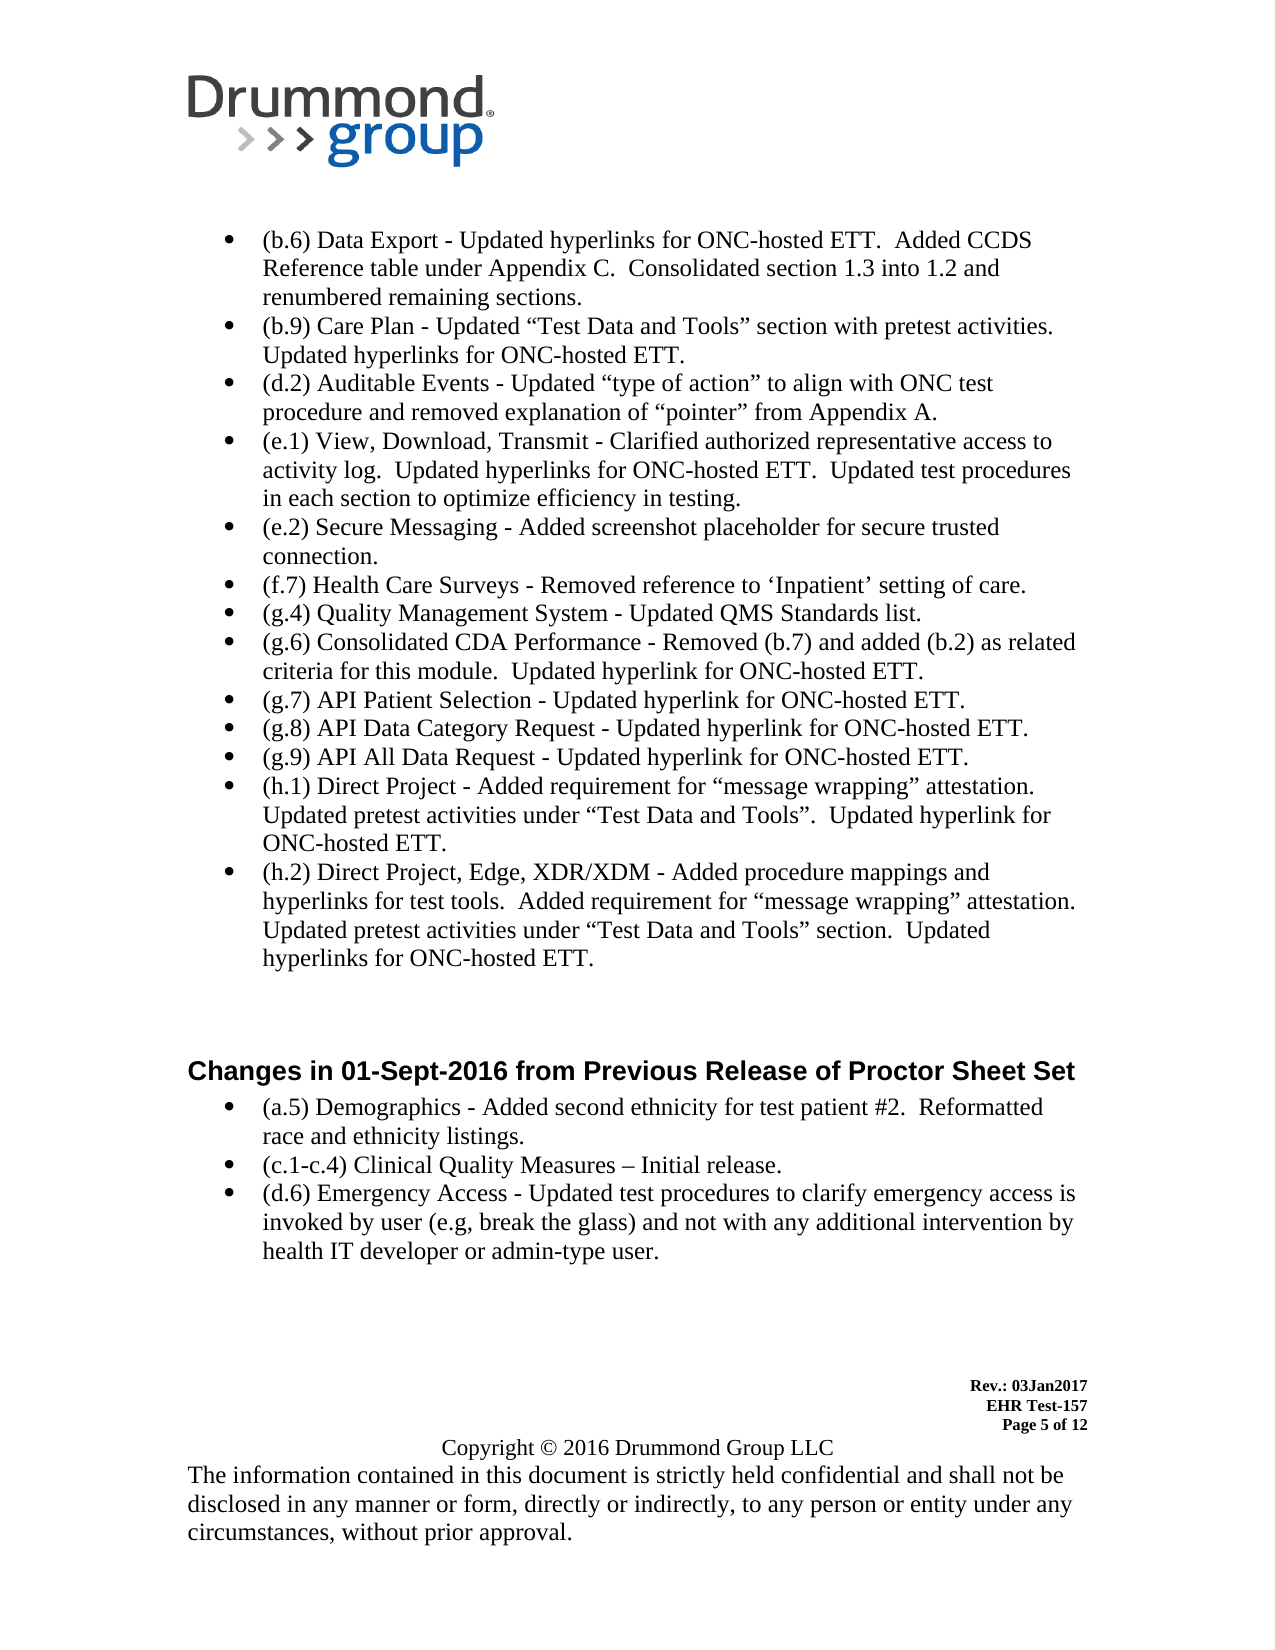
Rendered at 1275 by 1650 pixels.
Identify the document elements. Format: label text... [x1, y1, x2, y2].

list (e.2) Secure Messaging - Added screenshot placeholder for secure trusted connection. [225, 512, 1087, 570]
list (g.4) Quality Management System - Updated QMS Standards list. [225, 598, 1087, 627]
list (h.2) Direct Project, Edge, XDR/XDM - Added procedure mappings and hyperlinks for test tools. Added requirement for “message wrapping” attestation. Updated pretest activities under “Test Data and Tools” section. Updated hyperlinks for ONC-hosted ETT. [225, 857, 1087, 972]
list (g.8) API Data Category Request - Updated hyperlink for ONC-hosted ETT. [225, 713, 1087, 742]
list (g.9) API All Data Request - Updated hyperlink for ONC-hosted ETT. [225, 742, 1087, 771]
list (b.9) Care Plan - Updated “Test Data and Tools” section with pretest activities. Updated hyperlinks for ONC-hosted ETT. [225, 311, 1087, 368]
list (d.2) Auditable Events - Updated “type of action” to align with ONC test procedure and removed explanation of “pointer” from Appendix A. [225, 368, 1087, 426]
list (h.1) Direct Project - Added requirement for “message wrapping” attestation. Updated pretest activities under “Test Data and Tools”. Updated hyperlink for ONC-hosted ETT. [225, 771, 1087, 857]
list (a.5) Demographics - Added second ethnicity for test patient #2. Reformatted race and ethnicity listings. [225, 1092, 1087, 1150]
list (g.7) API Patient Selection - Updated hyperlink for ONC-hosted ETT. [225, 685, 1087, 713]
list (c.1-c.4) Clinical Quality Measures – Initial release. [225, 1150, 1087, 1178]
picture [187, 75, 496, 168]
list (f.7) Health Care Surveys - Removed reference to ‘Inpatient’ setting of care. [225, 570, 1087, 598]
list (b.6) Data Export - Updated hyperlinks for ONC-hosted ETT. Added CCDS Reference table under Appendix C. Consolidated section 1.3 into 1.2 and renumbered remaining sections. [225, 225, 1087, 311]
subtitle Changes in 01-Sept-2016 from Previous Release of Proctor Sheet Set [187, 1055, 1087, 1086]
list (g.6) Consolidated CDA Performance - Removed (b.7) and added (b.2) as related criteria for this module. Updated hyperlink for ONC-hosted ETT. [225, 627, 1087, 685]
list (d.6) Emergency Access - Updated test procedures to clarify emergency access is invoked by user (e.g, break the glass) and not with any additional intervention by health IT developer or admin-type user. [225, 1178, 1087, 1265]
list (e.1) View, Download, Transmit - Clarified authorized representative access to activity log. Updated hyperlinks for ONC-hosted ETT. Updated test procedures in each section to optimize efficiency in testing. [225, 426, 1087, 512]
